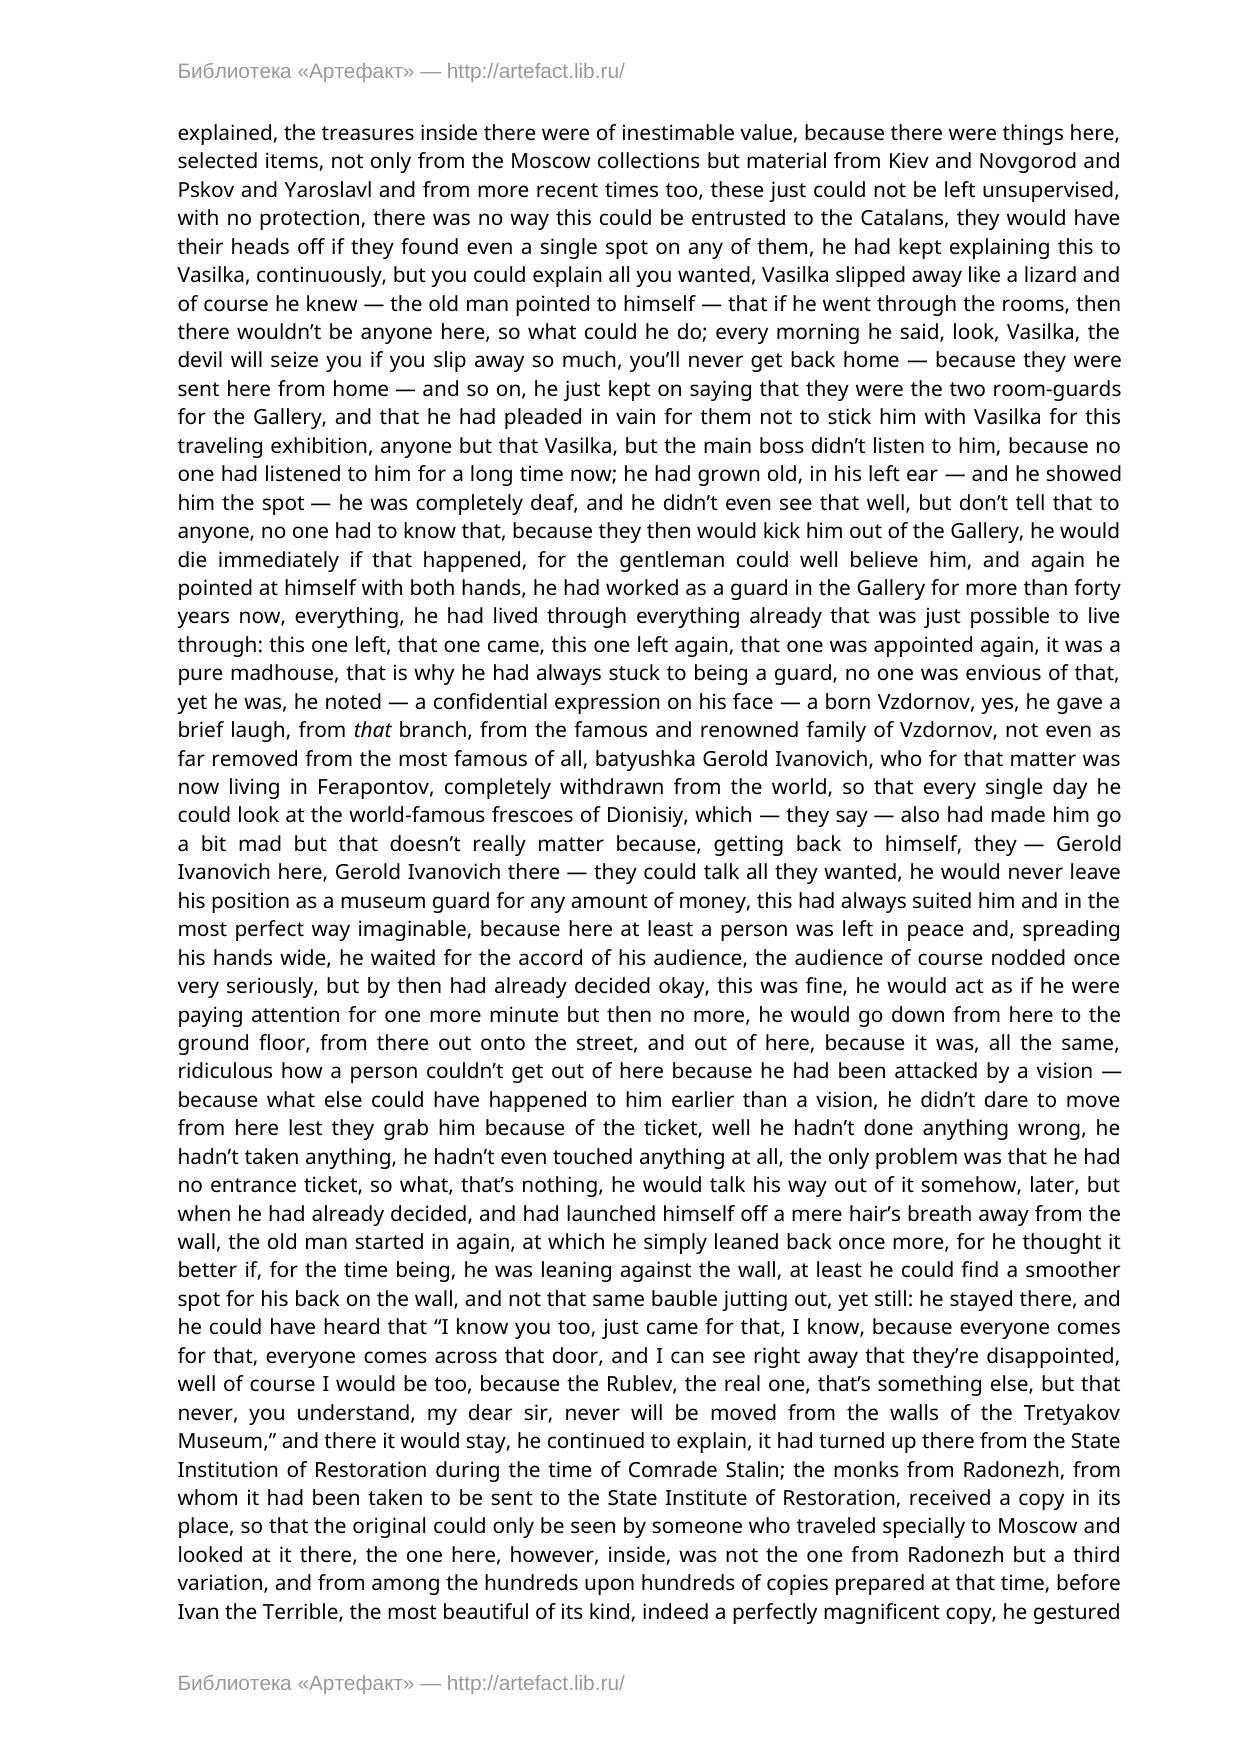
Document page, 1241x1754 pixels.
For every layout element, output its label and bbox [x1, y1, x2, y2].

text [177, 118, 1122, 1625]
